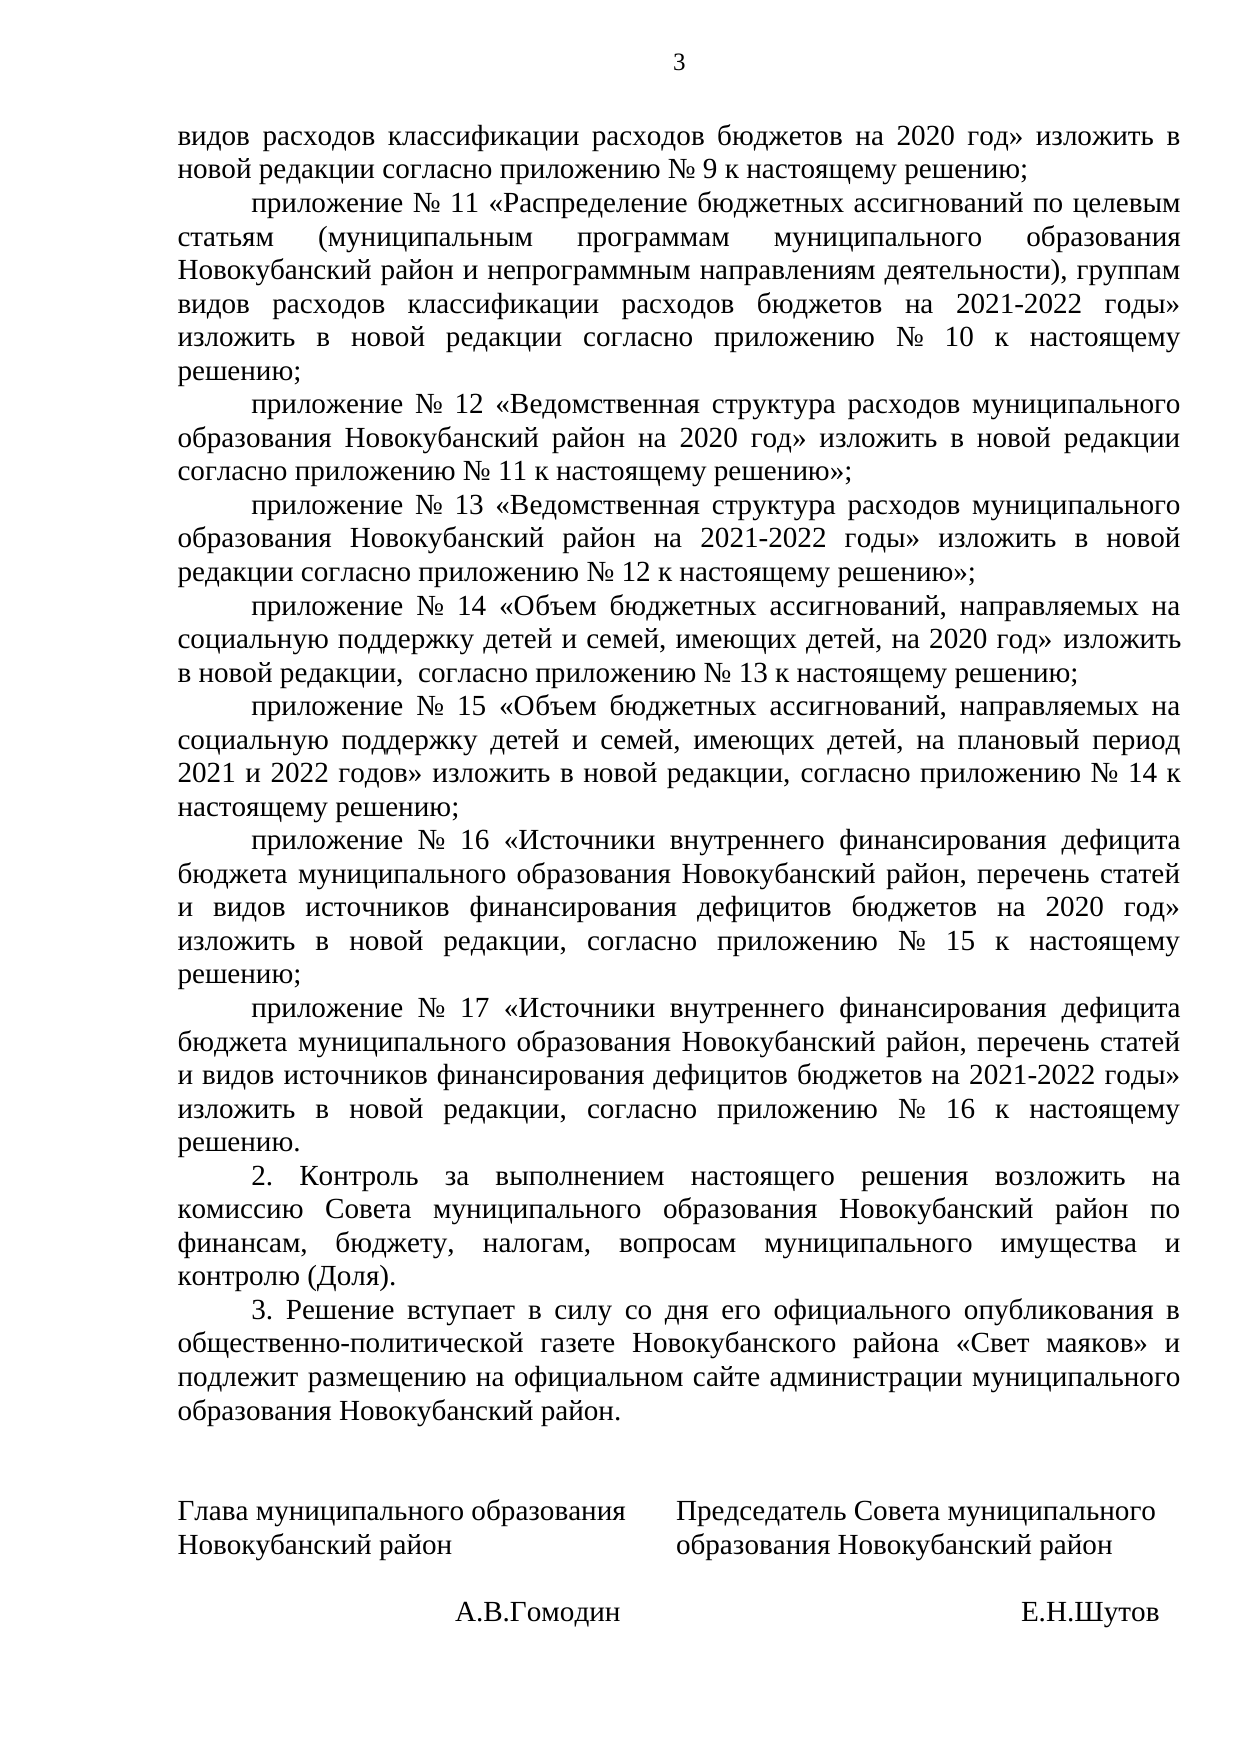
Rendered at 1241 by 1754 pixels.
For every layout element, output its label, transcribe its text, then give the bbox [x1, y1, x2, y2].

table_cell А.В.Гомодин [166, 1560, 664, 1627]
text 3. Решение вступает в силу со дня его официального опубликования в общественно-политической газете Новокубанского района «Свет маяков» и подлежит размещению на официальном сайте администрации муниципального образования Новокубанский район. [177, 1292, 1181, 1426]
text приложение № 16 «Источники внутреннего финансирования дефицита бюджета муниципального образования Новокубанский район, перечень статей и видов источников финансирования дефицитов бюджетов на 2020 год» изложить в новой редакции, согласно приложению № 15 к настоящему решению; [177, 822, 1181, 990]
text приложение № 14 «Объем бюджетных ассигнований, направляемых на социальную поддержку детей и семей, имеющих детей, на 2020 год» изложить в новой редакции, согласно приложению № 13 к настоящему решению; [177, 588, 1181, 688]
text 2. Контроль за выполнением настоящего решения возложить на комиссию Совета муниципального образования Новокубанский район по финансам, бюджету, налогам, вопросам муниципального имущества и контролю (Доля). [177, 1158, 1181, 1292]
table_header Глава муниципального образования Новокубанский район [166, 1493, 664, 1560]
table_header Председатель Совета муниципального образования Новокубанский район [665, 1493, 1171, 1560]
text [177, 118, 1181, 185]
text приложение № 12 «Ведомственная структура расходов муниципального образования Новокубанский район на 2020 год» изложить в новой редакции согласно приложению № 11 к настоящему решению»; [177, 386, 1181, 487]
table_cell Е.Н.Шутов [665, 1560, 1171, 1627]
text приложение № 17 «Источники внутреннего финансирования дефицита бюджета муниципального образования Новокубанский район, перечень статей и видов источников финансирования дефицитов бюджетов на 2021-2022 годы» изложить в новой редакции, согласно приложению № 16 к настоящему решению. [177, 990, 1181, 1158]
text приложение № 11 «Распределение бюджетных ассигнований по целевым статьям (муниципальным программам муниципального образования Новокубанский район и непрограммным направлениям деятельности), группам видов расходов классификации расходов бюджетов на 2021-2022 годы» изложить в новой редакции согласно приложению № 10 к настоящему решению; [177, 185, 1181, 386]
text приложение № 15 «Объем бюджетных ассигнований, направляемых на социальную поддержку детей и семей, имеющих детей, на плановый период 2021 и 2022 годов» изложить в новой редакции, согласно приложению № 14 к настоящему решению; [177, 688, 1181, 822]
text приложение № 13 «Ведомственная структура расходов муниципального образования Новокубанский район на 2021-2022 годы» изложить в новой редакции согласно приложению № 12 к настоящему решению»; [177, 487, 1181, 588]
